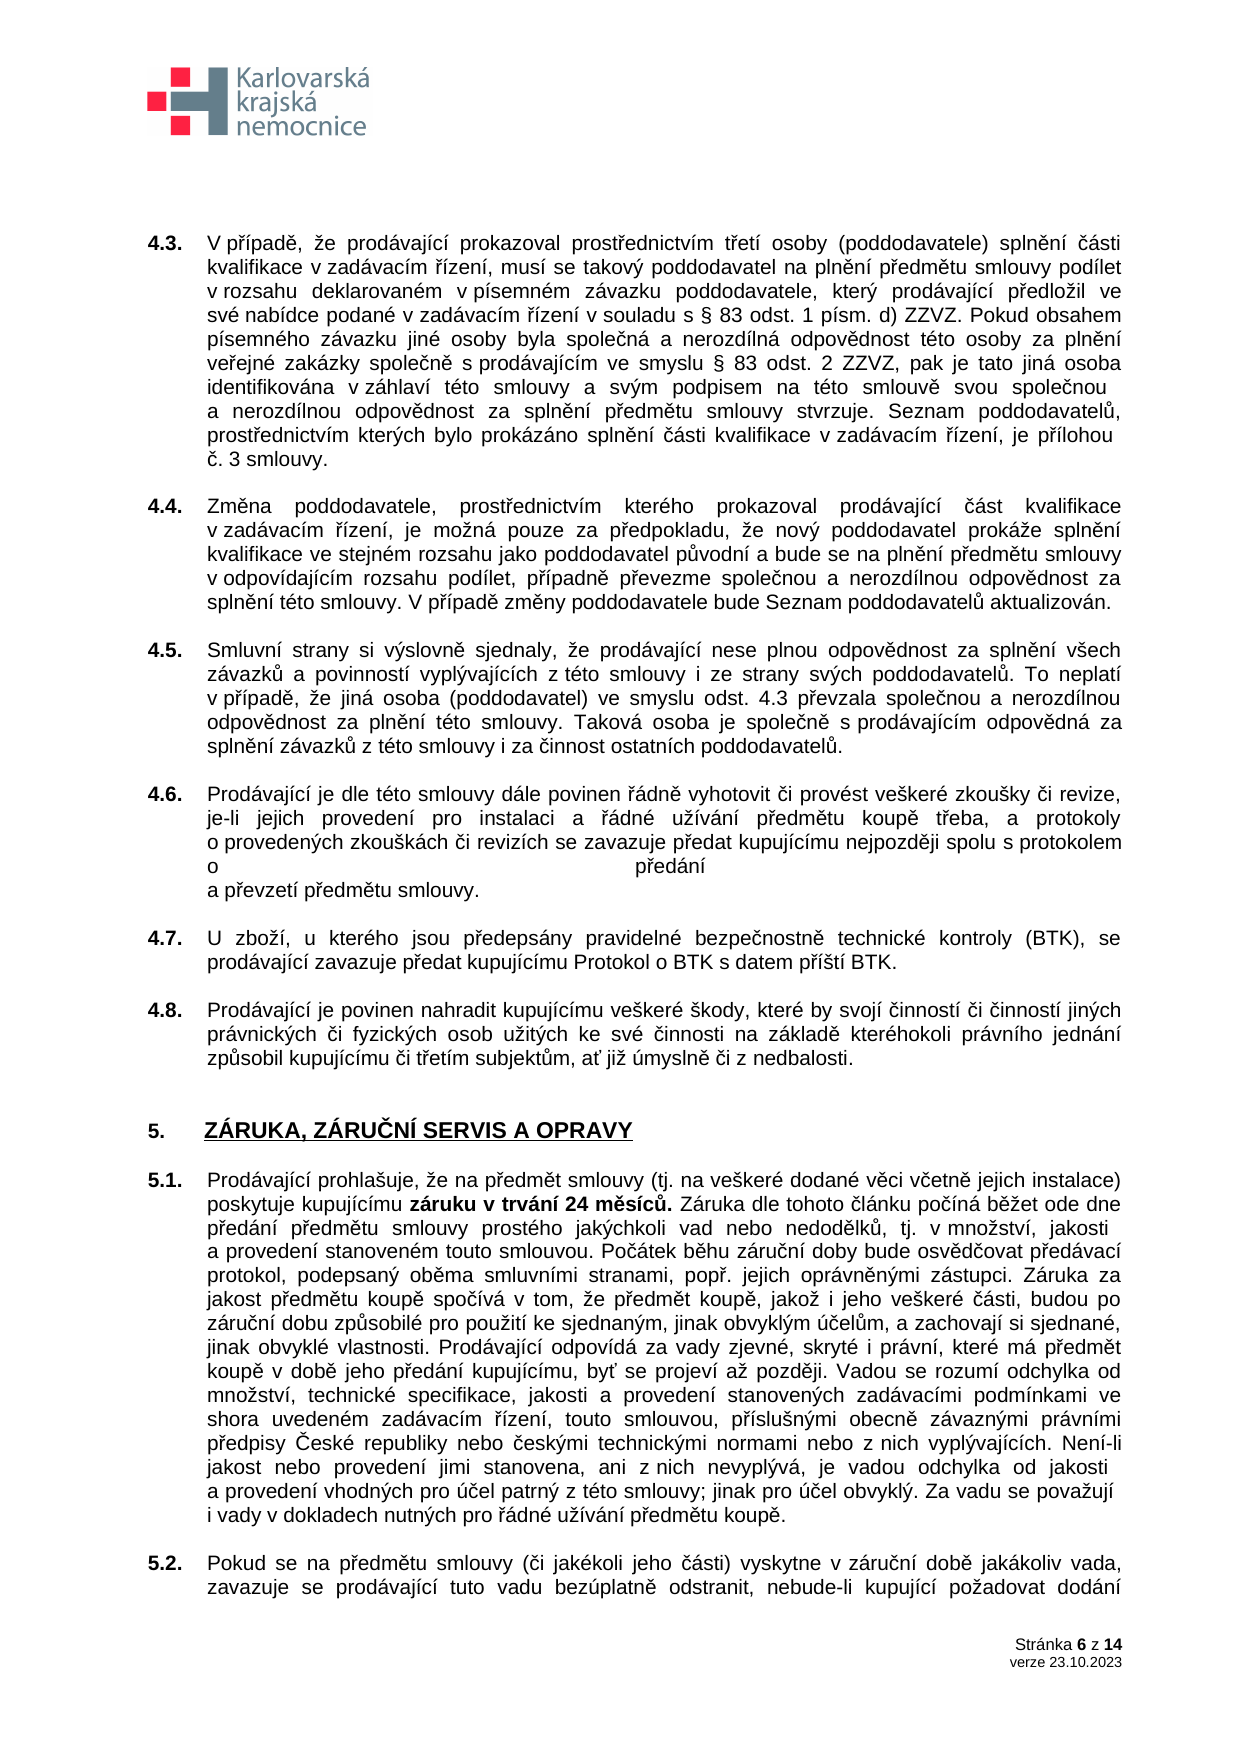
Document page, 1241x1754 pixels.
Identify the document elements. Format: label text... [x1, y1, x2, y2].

subtitle V případě, že prodávající prokazoval prostřednictvím třetí osoby (poddodavatele) splnění části kvalifikace v zadávacím řízení, musí se takový poddodavatel na plnění předmětu smlouvy podílet v rozsahu deklarovaném v písemném závazku poddodavatele, který prodávající předložil ve své nabídce podané v zadávacím řízení v souladu s § 83 odst. 1 písm. d) ZZVZ. Pokud obsahem písemného závazku jiné osoby byla společná a nerozdílná odpovědnost této osoby za plnění veřejné zakázky společně s prodávajícím ve smyslu § 83 odst. 2 ZZVZ, pak je tato jiná osoba identifikována v záhlaví této smlouvy a svým podpisem na této smlouvě svou společnou a nerozdílnou odpovědnost za splnění předmětu smlouvy stvrzuje. Seznam poddodavatelů, prostřednictvím kterých bylo prokázáno splnění části kvalifikace v zadávacím řízení, je přílohou č. 3 smlouvy. [148, 231, 1122, 470]
list ZÁRUKA, ZÁRUČNÍ SERVIS A OPRAVY [148, 1117, 1122, 1143]
subtitle Změna poddodavatele, prostřednictvím kterého prokazoval prodávající část kvalifikace v zadávacím řízení, je možná pouze za předpokladu, že nový poddodavatel prokáže splnění kvalifikace ve stejném rozsahu jako poddodavatel původní a bude se na plnění předmětu smlouvy v odpovídajícím rozsahu podílet, případně převezme společnou a nerozdílnou odpovědnost za splnění této smlouvy. V případě změny poddodavatele bude Seznam poddodavatelů aktualizován. [148, 494, 1122, 614]
subtitle Prodávající je povinen nahradit kupujícímu veškeré škody, které by svojí činností či činností jiných právnických či fyzických osob užitých ke své činnosti na základě kteréhokoli právního jednání způsobil kupujícímu či třetím subjektům, ať již úmyslně či z nedbalosti. [148, 997, 1122, 1069]
subtitle Smluvní strany si výslovně sjednaly, že prodávající nese plnou odpovědnost za splnění všech závazků a povinností vyplývajících z této smlouvy i ze strany svých poddodavatelů. To neplatí v případě, že jiná osoba (poddodavatel) ve smyslu odst. 4.3 převzala společnou a nerozdílnou odpovědnost za plnění této smlouvy. Taková osoba je společně s prodávajícím odpovědná za splnění závazků z této smlouvy i za činnost ostatních poddodavatelů. [148, 638, 1122, 758]
list Prodávající je dle této smlouvy dále povinen řádně vyhotovit či provést veškeré zkoušky či revize, je-li jejich provedení pro instalaci a řádné užívání předmětu koupě třeba, a protokoly o provedených zkouškách či revizích se zavazuje předat kupujícímu nejpozději spolu s protokolem o předání a převzetí předmětu smlouvy. [148, 782, 1122, 902]
subtitle Prodávající prohlašuje, že na předmět smlouvy (tj. na veškeré dodané věci včetně jejich instalace) poskytuje kupujícímu záruku v trvání 24 měsíců. Záruka dle tohoto článku počíná běžet ode dne předání předmětu smlouvy prostého jakýchkoli vad nebo nedodělků, tj. v množství, jakosti a provedení stanoveném touto smlouvou. Počátek běhu záruční doby bude osvědčovat předávací protokol, podepsaný oběma smluvními stranami, popř. jejich oprávněnými zástupci. Záruka za jakost předmětu koupě spočívá v tom, že předmět koupě, jakož i jeho veškeré části, budou po záruční dobu způsobilé pro použití ke sjednaným, jinak obvyklým účelům, a zachovají si sjednané, jinak obvyklé vlastnosti. Prodávající odpovídá za vady zjevné, skryté i právní, které má předmět koupě v době jeho předání kupujícímu, byť se projeví až později. Vadou se rozumí odchylka od množství, technické specifikace, jakosti a provedení stanovených zadávacími podmínkami ve shora uvedeném zadávacím řízení, touto smlouvou, příslušnými obecně závaznými právními předpisy České republiky nebo českými technickými normami nebo z nich vyplývajících. Není-li jakost nebo provedení jimi stanovena, ani z nich nevyplývá, je vadou odchylka od jakosti a provedení vhodných pro účel patrný z této smlouvy; jinak pro účel obvyklý. Za vadu se považují i vady v dokladech nutných pro řádné užívání předmětu koupě. [148, 1167, 1122, 1527]
subtitle U zboží, u kterého jsou předepsány pravidelné bezpečnostně technické kontroly (BTK), se prodávající zavazuje předat kupujícímu Protokol o BTK s datem příští BTK. [148, 926, 1122, 973]
picture [147, 67, 373, 136]
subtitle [148, 1551, 1122, 1599]
